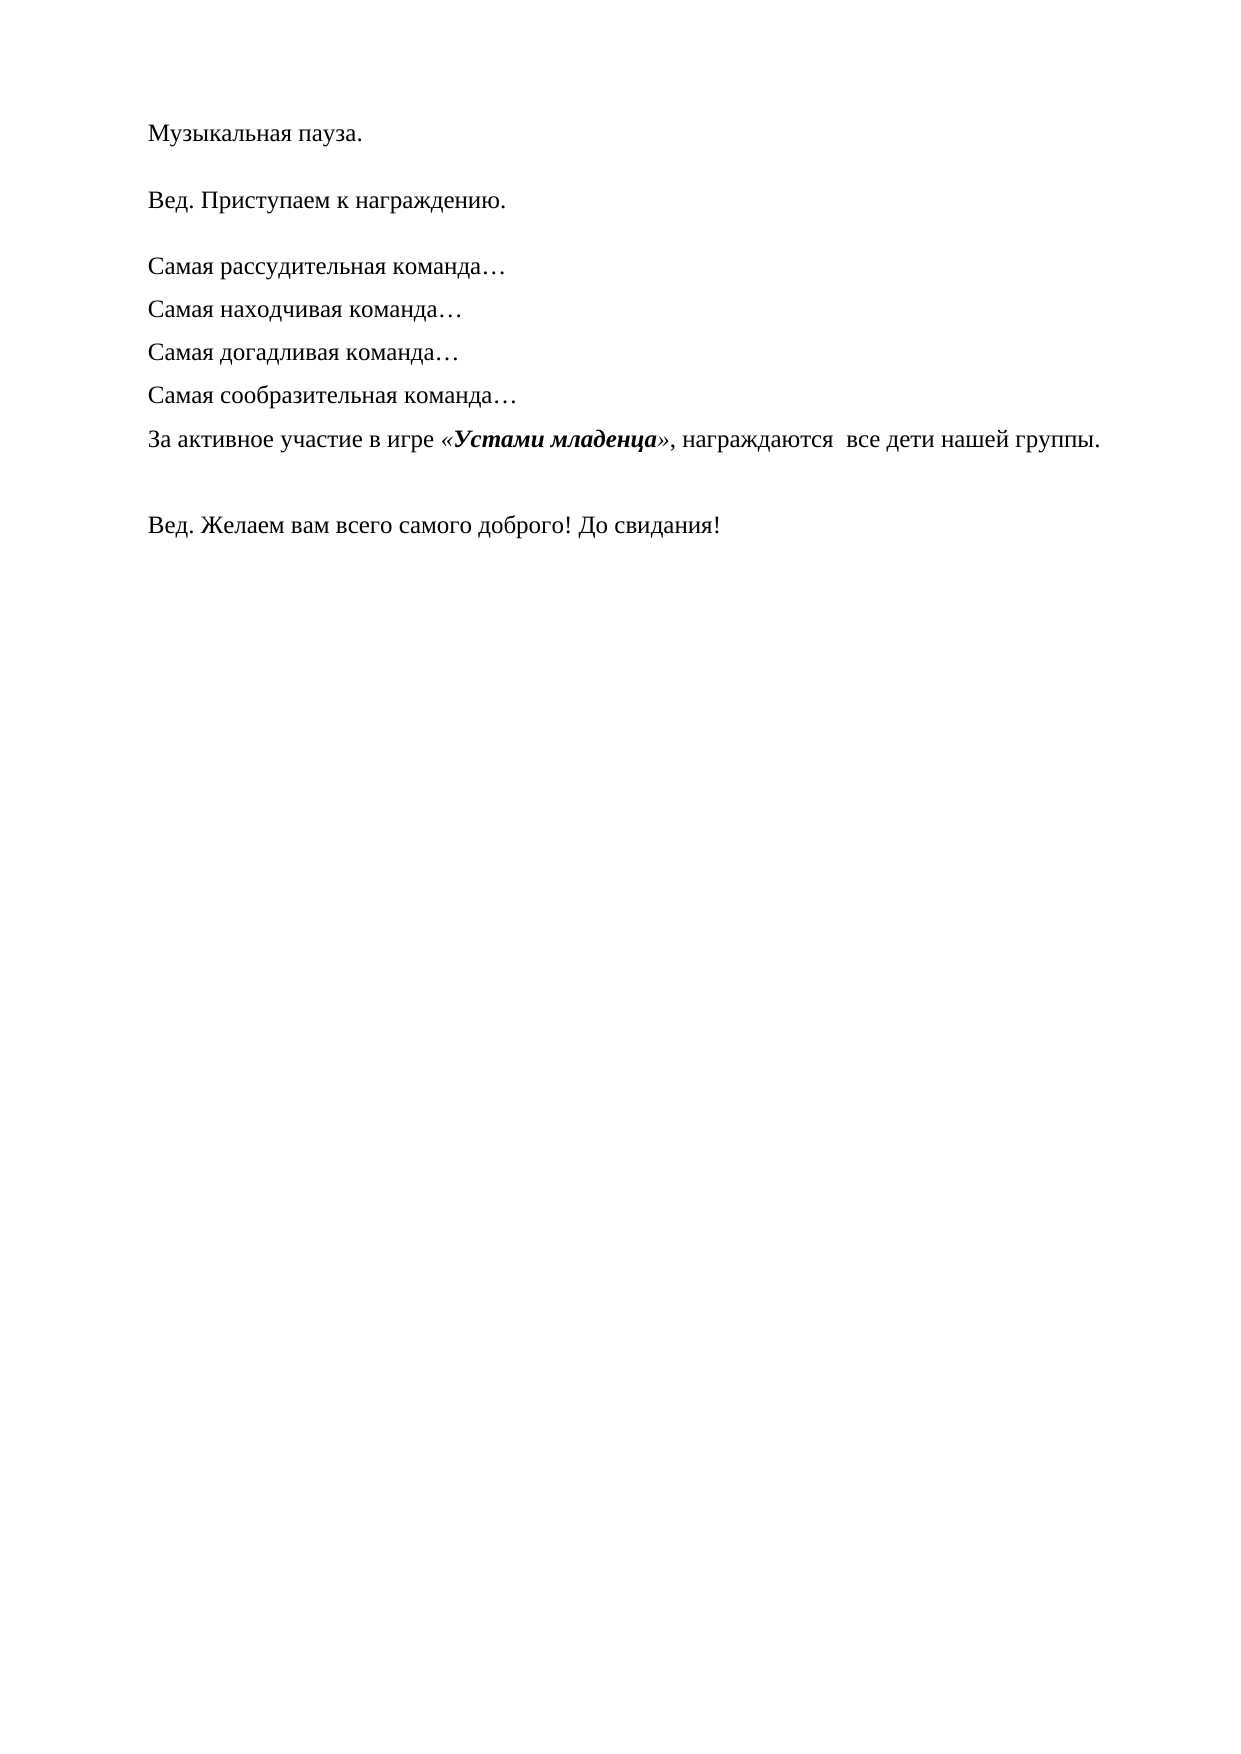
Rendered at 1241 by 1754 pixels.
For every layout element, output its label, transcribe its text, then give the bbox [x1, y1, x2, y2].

text Самая догадливая команда… [148, 337, 1152, 366]
text Самая рассудительная команда… [148, 251, 1152, 280]
text Самая сообразительная команда… [148, 381, 1152, 409]
text Самая находчивая команда… [148, 294, 1152, 323]
text Вед. Приступаем к награждению. [148, 185, 1152, 213]
text Музыкальная пауза. [148, 118, 1152, 147]
text Вед. Желаем вам всего самого доброго! До свидания! [148, 510, 1152, 539]
text За активное участие в игре «Устами младенца», награждаются все дети нашей группы. [148, 424, 1152, 452]
